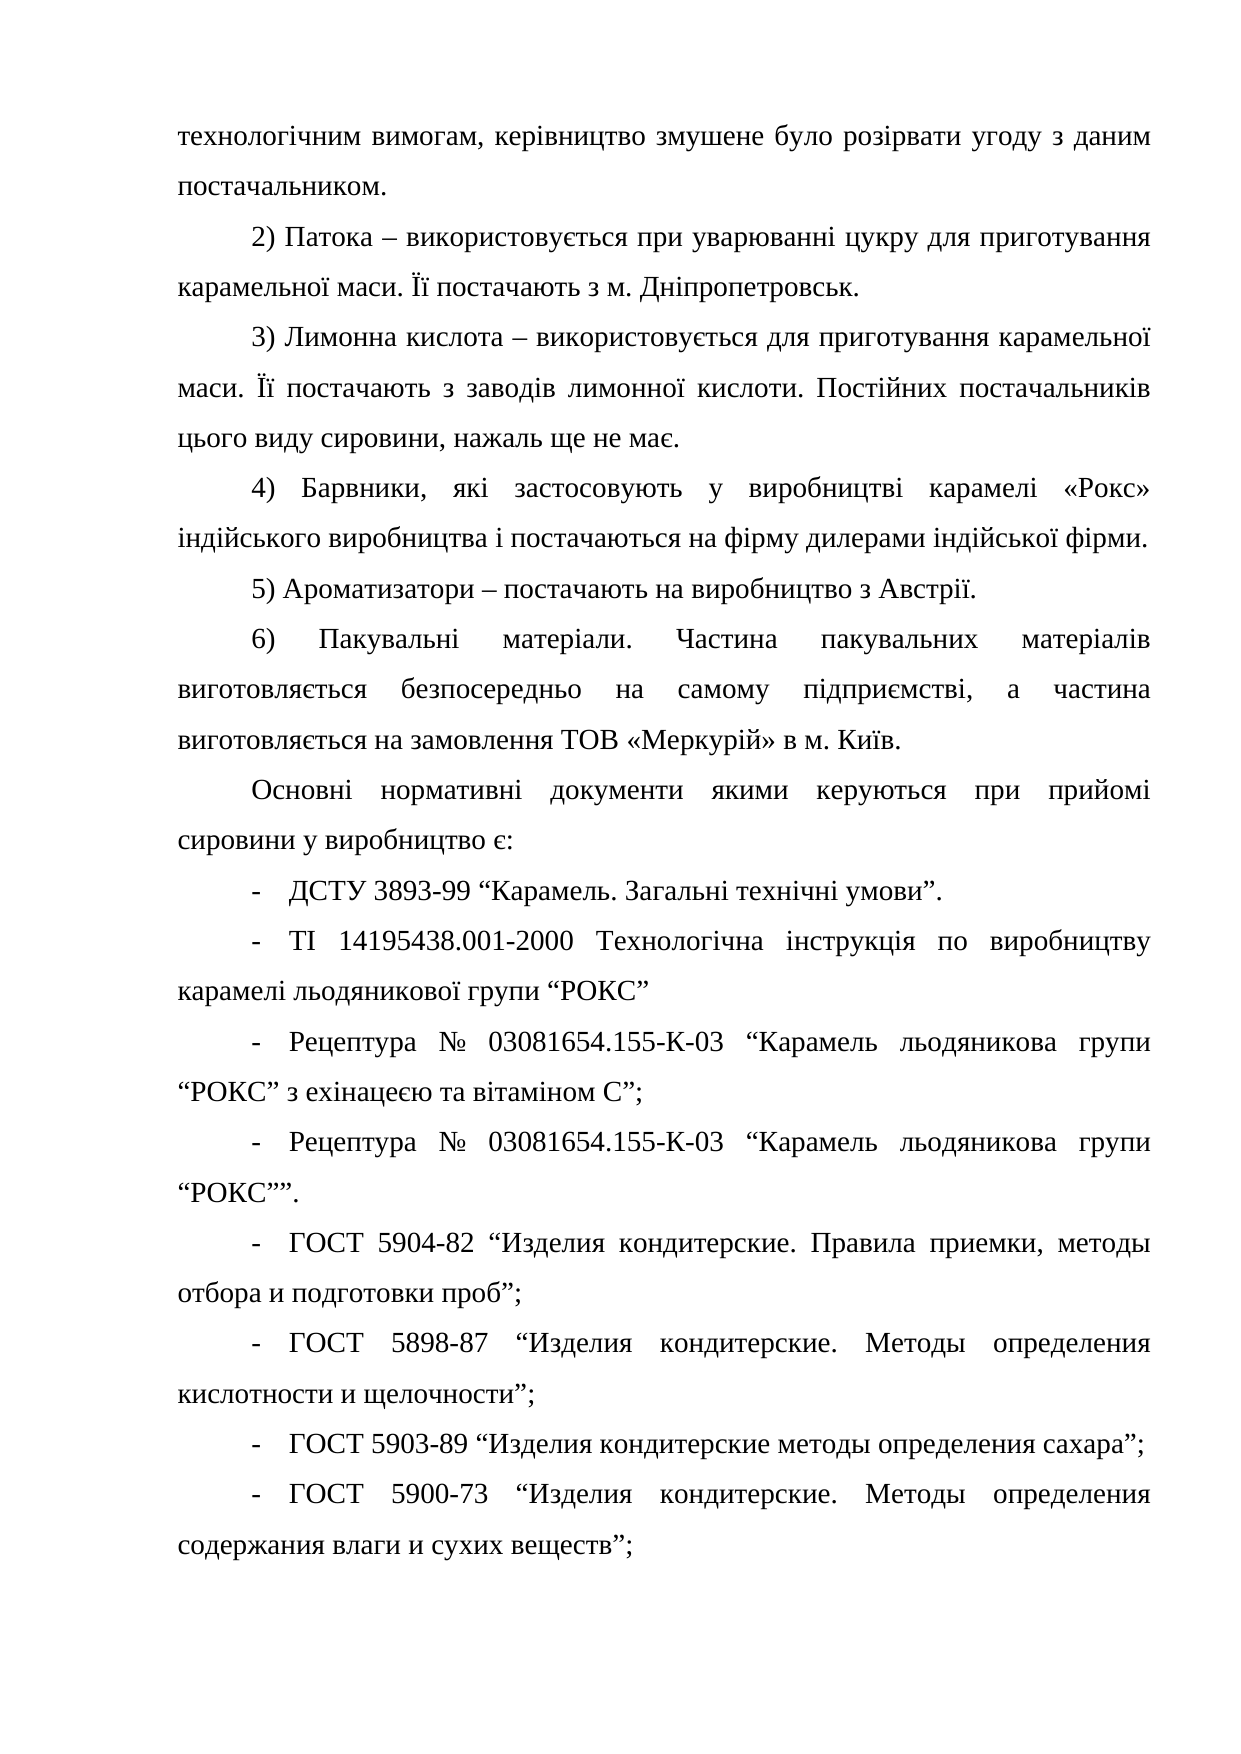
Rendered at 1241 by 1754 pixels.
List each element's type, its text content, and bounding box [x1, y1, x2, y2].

text 3) Лимонна кислота – використовується для приготування карамельної маси. Її постачають з заводів лимонної кислоти. Постійних постачальників цього виду сировини, нажаль ще не має. [177, 319, 1152, 453]
list Рецептура № 03081654.155-К-03 “Карамель льодяникова групи “РОКС””. [177, 1124, 1152, 1208]
list ДСТУ 3893-99 “Карамель. Загальні технічні умови”. [177, 873, 1152, 906]
text 5) Ароматизатори – постачають на виробництво з Австрії. [177, 571, 1152, 604]
list Рецептура № 03081654.155-К-03 “Карамель льодяникова групи “РОКС” з ехінацеєю та вітаміном С”; [177, 1024, 1152, 1108]
text 2) Патока – використовується при уварюванні цукру для приготування карамельної маси. Її постачають з м. Дніпропетровськ. [177, 219, 1152, 303]
list ТІ 14195438.001-2000 Технологічна інструкція по виробництву карамелі льодяникової групи “РОКС” [177, 923, 1152, 1007]
list ГОСТ 5898-87 “Изделия кондитерские. Методы определения кислотности и щелочности”; [177, 1326, 1152, 1409]
text 4) Барвники, які застосовують у виробництві карамелі «Рокс» індійського виробництва і постачаються на фірму дилерами індійської фірми. [177, 470, 1152, 554]
text 6) Пакувальні матеріали. Частина пакувальних матеріалів виготовляється безпосередньо на самому підприємстві, а частина виготовляється на замовлення ТОВ «Меркурій» в м. Київ. [177, 621, 1152, 755]
list ГОСТ 5904-82 “Изделия кондитерские. Правила приемки, методы отбора и подготовки проб”; [177, 1225, 1152, 1309]
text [177, 118, 1152, 202]
list ГОСТ 5900-73 “Изделия кондитерские. Методы определения содержания влаги и сухих веществ”; [177, 1477, 1152, 1560]
text Основні нормативні документи якими керуються при прийомі сировини у виробництво є: [177, 772, 1152, 856]
list ГОСТ 5903-89 “Изделия кондитерские методы определения сахара”; [177, 1426, 1152, 1460]
